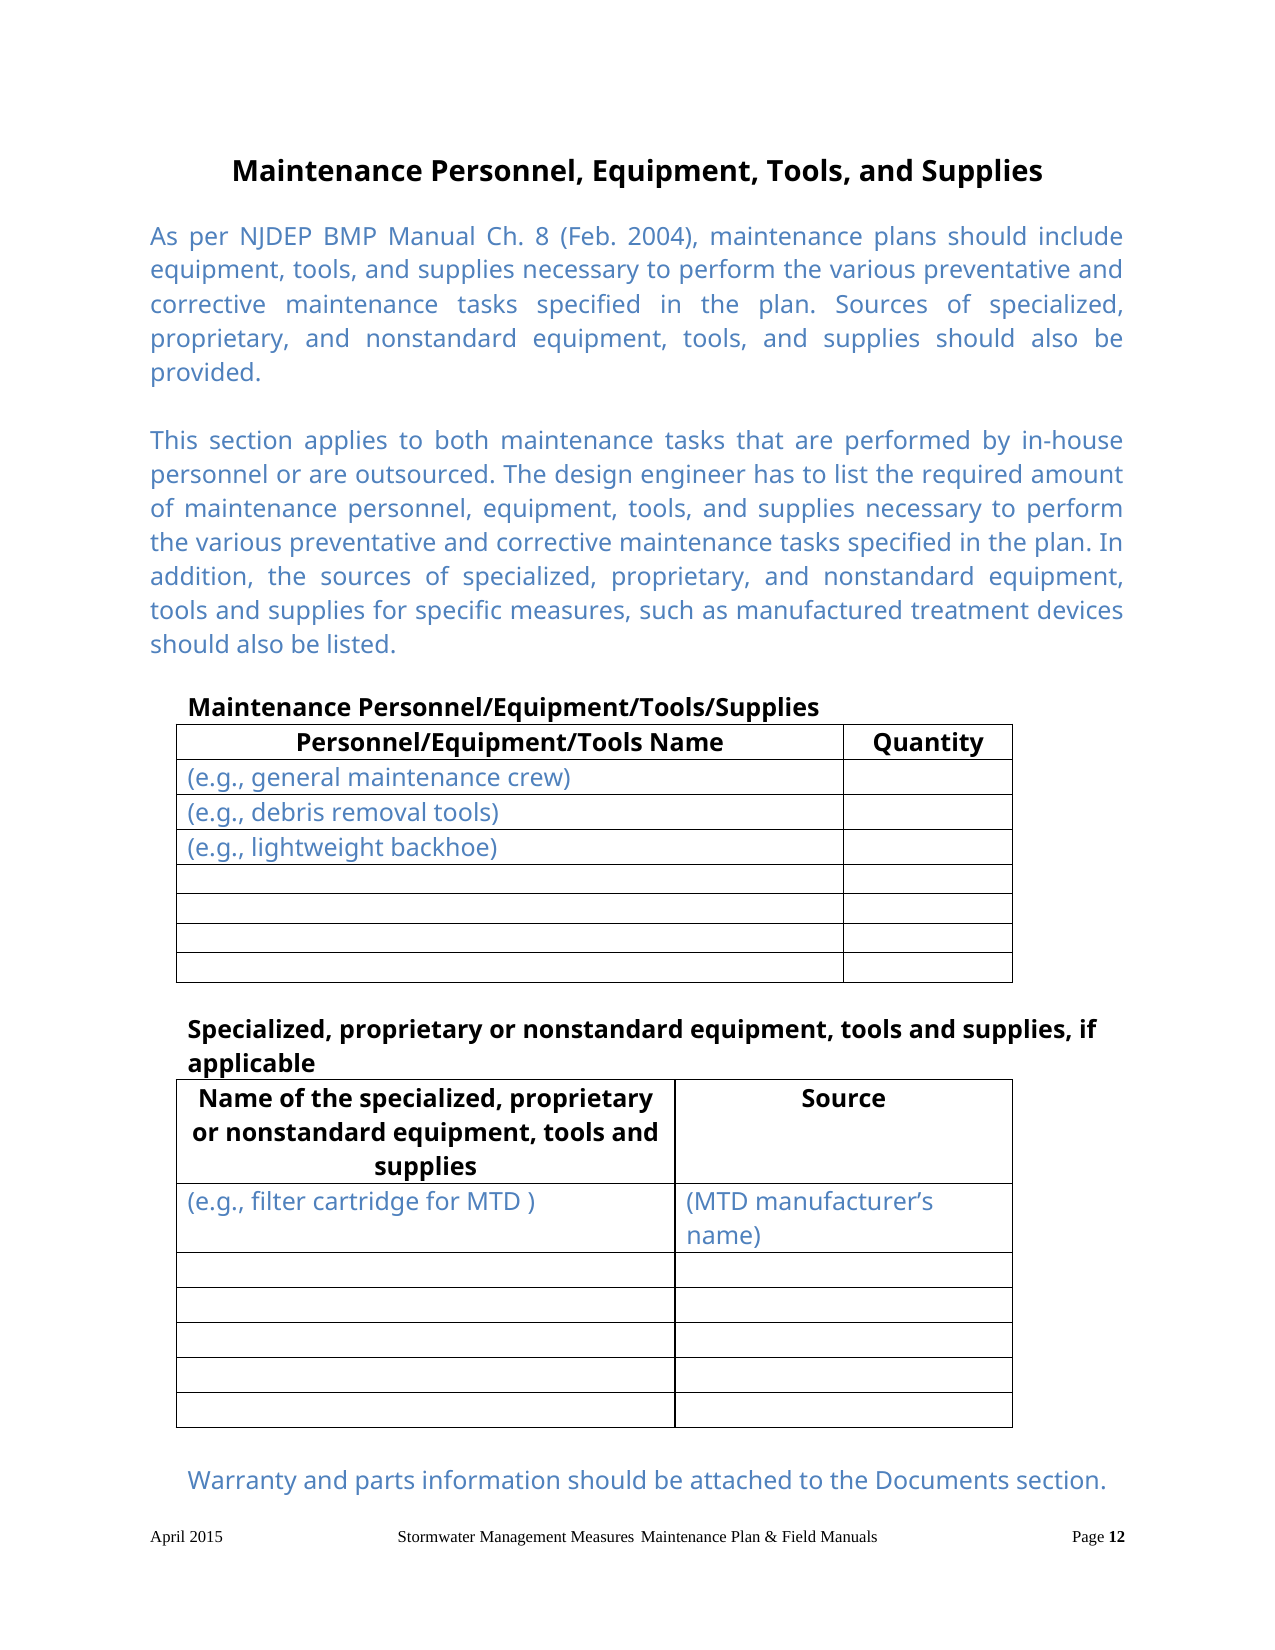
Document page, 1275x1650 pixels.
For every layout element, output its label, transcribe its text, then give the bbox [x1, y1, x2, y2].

table_cell [177, 894, 843, 923]
table_cell (e.g., lightweight backhoe) [177, 830, 843, 864]
table_header Name of the specialized, proprietary or nonstandard equipment, tools and supplies [177, 1080, 674, 1183]
text Maintenance Personnel/Equipment/Tools/Supplies [187, 689, 1125, 723]
text Warranty and parts information should be attached to the Documents section. [187, 1462, 1125, 1496]
table_cell [177, 1288, 674, 1322]
table_cell [844, 760, 1012, 794]
table_cell [177, 1253, 674, 1287]
table_cell (e.g., general maintenance crew) [177, 760, 843, 794]
table_cell [844, 894, 1012, 923]
table_cell (e.g., filter cartridge for MTD ) [177, 1184, 674, 1252]
table_cell [177, 865, 843, 893]
text This section applies to both maintenance tasks that are performed by in-house personnel or are outsourced. The design engineer has to list the required amount of maintenance personnel, equipment, tools, and supplies necessary to perform the various preventative and corrective maintenance tasks specified in the plan. In addition, the sources of specialized, proprietary, and nonstandard equipment, tools and supplies for specific measures, such as manufactured treatment devices should also be listed. [150, 422, 1125, 661]
table_cell [676, 1358, 1012, 1392]
table_cell [177, 924, 843, 952]
table_cell [676, 1288, 1012, 1322]
table_cell [177, 1323, 674, 1357]
table_header Source [676, 1080, 1012, 1183]
table_cell [177, 1358, 674, 1392]
text As per NJDEP BMP Manual Ch. 8 (Feb. 2004), maintenance plans should include equipment, tools, and supplies necessary to perform the various preventative and corrective maintenance tasks specified in the plan. Sources of specialized, proprietary, and nonstandard equipment, tools, and supplies should also be provided. [150, 218, 1125, 388]
table_cell [676, 1323, 1012, 1357]
table_cell [844, 795, 1012, 829]
table_cell (e.g., debris removal tools) [177, 795, 843, 829]
table_cell [844, 830, 1012, 864]
table_cell [844, 865, 1012, 893]
table_cell [676, 1393, 1012, 1427]
table_header Personnel/Equipment/Tools Name [177, 725, 843, 758]
table_cell (MTD manufacturer’s name) [676, 1184, 1012, 1252]
subtitle Maintenance Personnel, Equipment, Tools, and Supplies [150, 150, 1125, 190]
table_header Quantity [844, 725, 1012, 758]
table_cell [676, 1253, 1012, 1287]
table_cell [844, 953, 1012, 982]
table_cell [844, 924, 1012, 952]
table_cell [177, 953, 843, 982]
table_cell [177, 1393, 674, 1427]
text Specialized, proprietary or nonstandard equipment, tools and supplies, if applicable [187, 1011, 1125, 1079]
